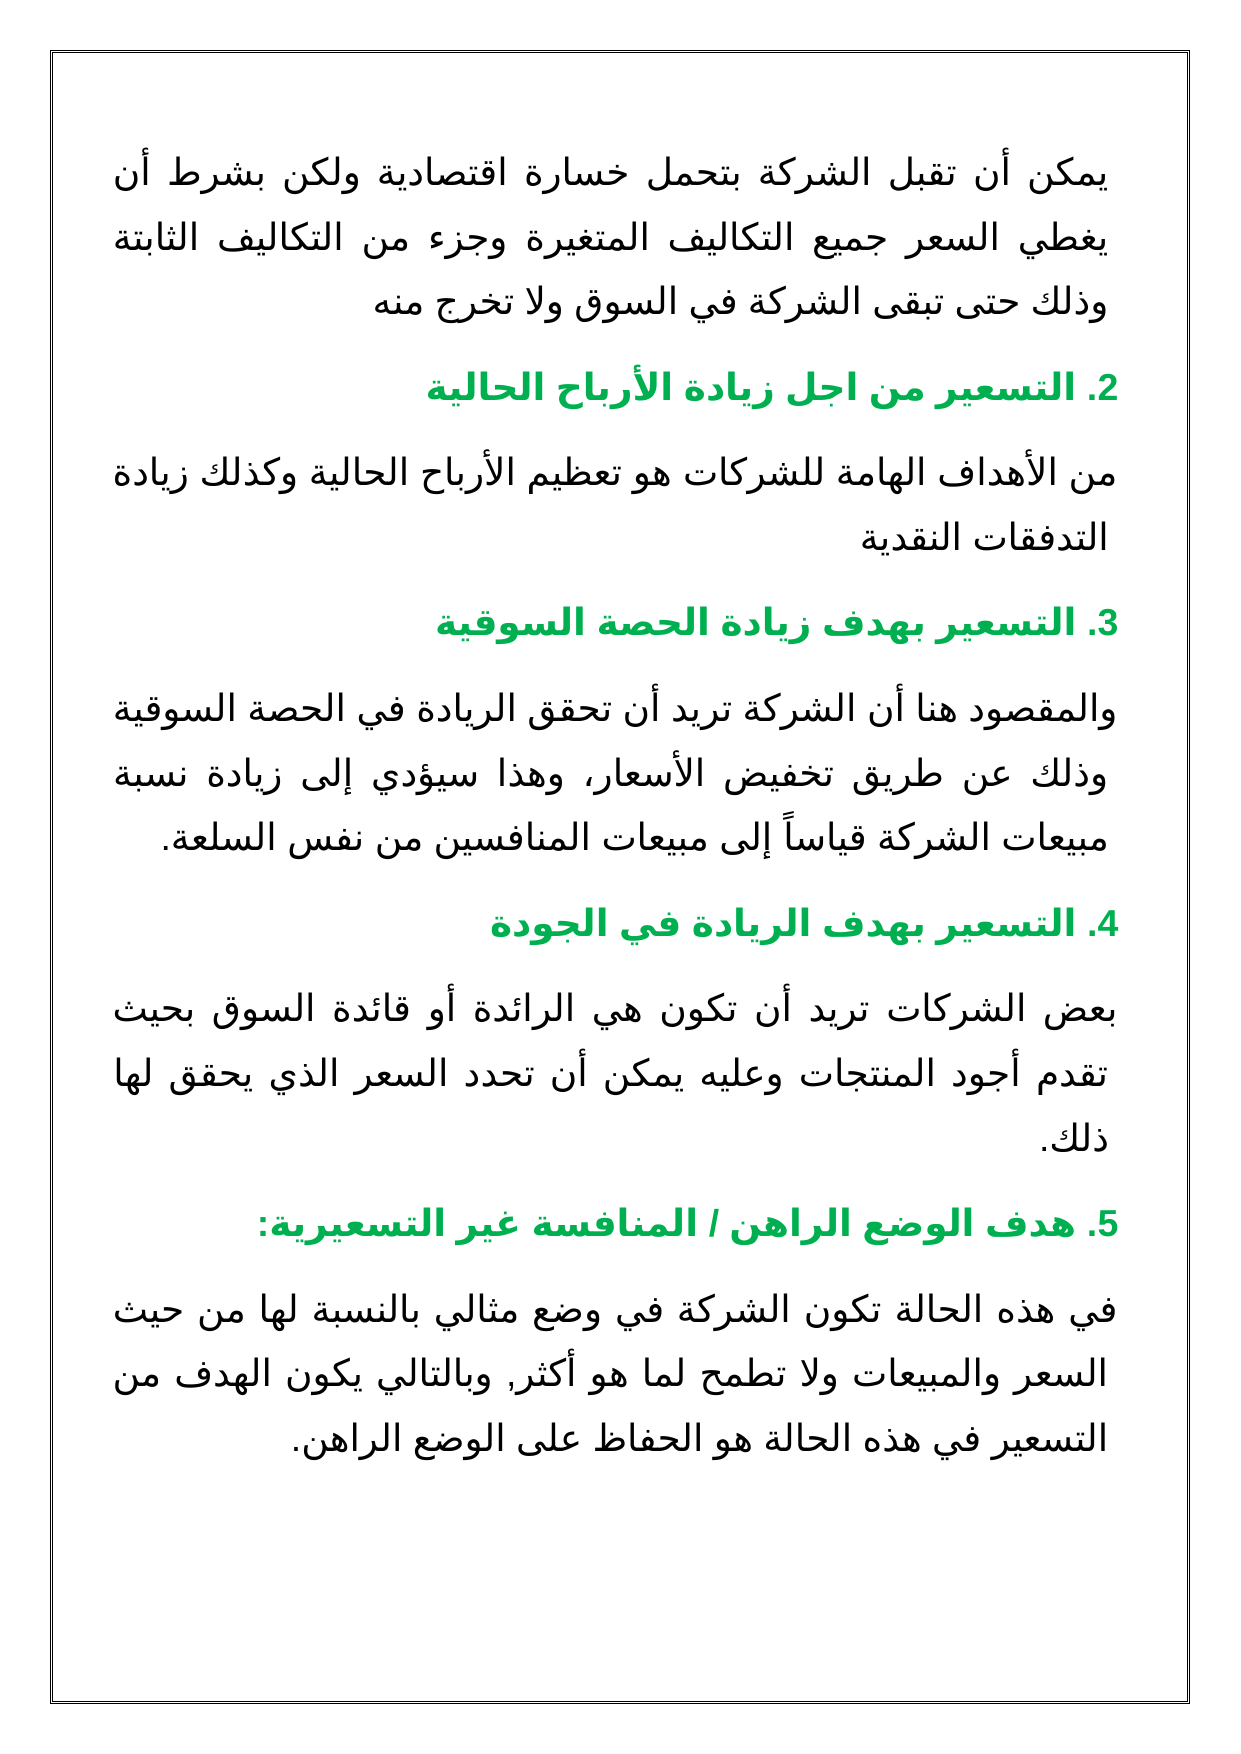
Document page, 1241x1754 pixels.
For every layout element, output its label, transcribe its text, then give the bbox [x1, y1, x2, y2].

text 2. التسعير من اجل زيادة الأرباح الحالية [112, 365, 1118, 408]
text في هذه الحالة تكون الشركة في وضع مثالي بالنسبة لها من حيث السعر والمبيعات ولا تطمح لما هو أكثر, وبالتالي يكون الهدف من التسعير في هذه الحالة هو الحفاظ على الوضع الراهن. [112, 1287, 1118, 1459]
text 4. التسعير بهدف الريادة في الجودة [112, 901, 1118, 944]
text من الأهداف الهامة للشركات هو تعظيم الأرباح الحالية وكذلك زيادة التدفقات النقدية [112, 450, 1118, 558]
text 5. هدف الوضع الراهن / المنافسة غير التسعيرية: [112, 1201, 1118, 1244]
text 3. التسعير بهدف زيادة الحصة السوقية [112, 601, 1118, 644]
text بعض الشركات تريد أن تكون هي الرائدة أو قائدة السوق بحيث تقدم أجود المنتجات وعليه يمكن أن تحدد السعر الذي يحقق لها ذلك. [112, 987, 1118, 1159]
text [112, 150, 1118, 322]
text والمقصود هنا أن الشركة تريد أن تحقق الريادة في الحصة السوقية وذلك عن طريق تخفيض الأسعار، وهذا سيؤدي إلى زيادة نسبة مبيعات الشركة قياساً إلى مبيعات المنافسين من نفس السلعة. [112, 686, 1118, 859]
